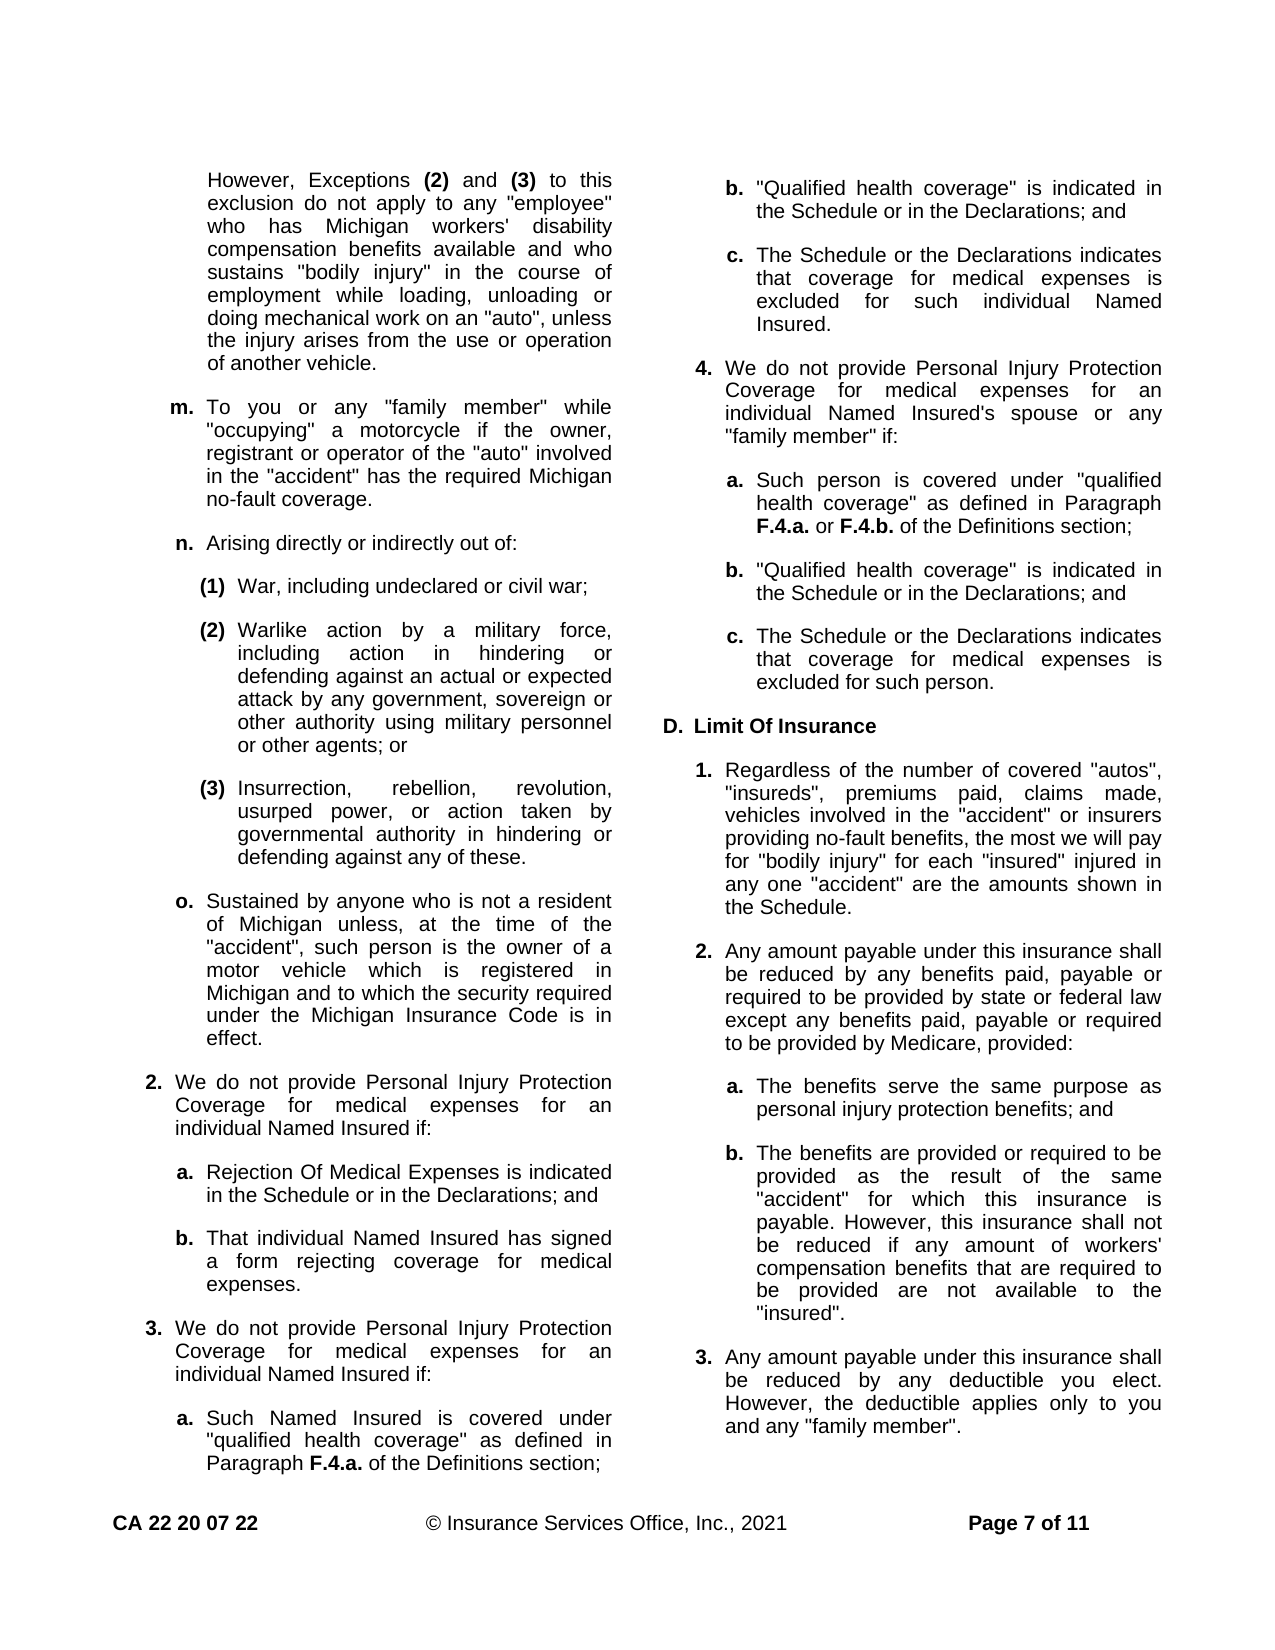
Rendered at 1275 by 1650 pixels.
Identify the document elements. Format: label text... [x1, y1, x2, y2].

text b. That individual Named Insured has signed a form rejecting coverage for medical expenses. [112, 1227, 612, 1296]
text m. To you or any "family member" while "occupying" a motorcycle if the owner, registrant or operator of the "auto" involved in the "accident" has the required Michigan no-fault coverage. [112, 396, 612, 511]
text b. "Qualified health coverage" is indicated in the Schedule or in the Declarations; and [662, 559, 1162, 604]
text 3. Any amount payable under this insurance shall be reduced by any deductible you elect. However, the deductible applies only to you and any "family member". [662, 1346, 1162, 1438]
text (1) War, including undeclared or civil war; [112, 575, 612, 598]
text 4. We do not provide Personal Injury Protection Coverage for medical expenses for an individual Named Insured's spouse or any "family member" if: [662, 357, 1162, 448]
text 1. Regardless of the number of covered "autos", "insureds", premiums paid, claims made, vehicles involved in the "accident" or insurers providing no-fault benefits, the most we will pay for "bodily injury" for each "insured" injured in any one "accident" are the amounts shown in the Schedule. [662, 759, 1162, 919]
text 2. We do not provide Personal Injury Protection Coverage for medical expenses for an individual Named Insured if: [112, 1071, 612, 1140]
text D. Limit Of Insurance [662, 715, 1162, 738]
text b. The benefits are provided or required to be provided as the result of the same "accident" for which this insurance is payable. However, this insurance shall not be reduced if any amount of workers' compensation benefits that are required to be provided are not available to the "insured". [662, 1142, 1162, 1325]
text c. The Schedule or the Declarations indicates that coverage for medical expenses is excluded for such individual Named Insured. [662, 244, 1162, 336]
text a. Rejection Of Medical Expenses is indicated in the Schedule or in the Declarations; and [112, 1161, 612, 1207]
text a. Such person is covered under "qualified health coverage" as defined in Paragraph F.4.a. or F.4.b. of the Definitions section; [662, 469, 1162, 538]
text b. "Qualified health coverage" is indicated in the Schedule or in the Declarations; and [662, 177, 1162, 223]
text o. Sustained by anyone who is not a resident of Michigan unless, at the time of the "accident", such person is the owner of a motor vehicle which is registered in Michigan and to which the security required under the Michigan Insurance Code is in effect. [112, 890, 612, 1050]
text However, Exceptions (2) and (3) to this exclusion do not apply to any "employee" who has Michigan workers' disability compensation benefits available and who sustains "bodily injury" in the course of employment while loading, unloading or doing mechanical work on an "auto", unless the injury arises from the use or operation of another vehicle. [207, 169, 612, 375]
text 3. We do not provide Personal Injury Protection Coverage for medical expenses for an individual Named Insured if: [112, 1317, 612, 1386]
text (3) Insurrection, rebellion, revolution, usurped power, or action taken by governmental authority in hindering or defending against any of these. [112, 777, 612, 869]
text a. The benefits serve the same purpose as personal injury protection benefits; and [662, 1075, 1162, 1121]
text c. The Schedule or the Declarations indicates that coverage for medical expenses is excluded for such person. [662, 625, 1162, 694]
text a. Such Named Insured is covered under "qualified health coverage" as defined in Paragraph F.4.a. of the Definitions section; [112, 1407, 612, 1475]
text (2) Warlike action by a military force, including action in hindering or defending against an actual or expected attack by any government, sovereign or other authority using military personnel or other agents; or [112, 619, 612, 757]
text 2. Any amount payable under this insurance shall be reduced by any benefits paid, payable or required to be provided by state or federal law except any benefits paid, payable or required to be provided by Medicare, provided: [662, 940, 1162, 1054]
text n. Arising directly or indirectly out of: [112, 532, 612, 554]
